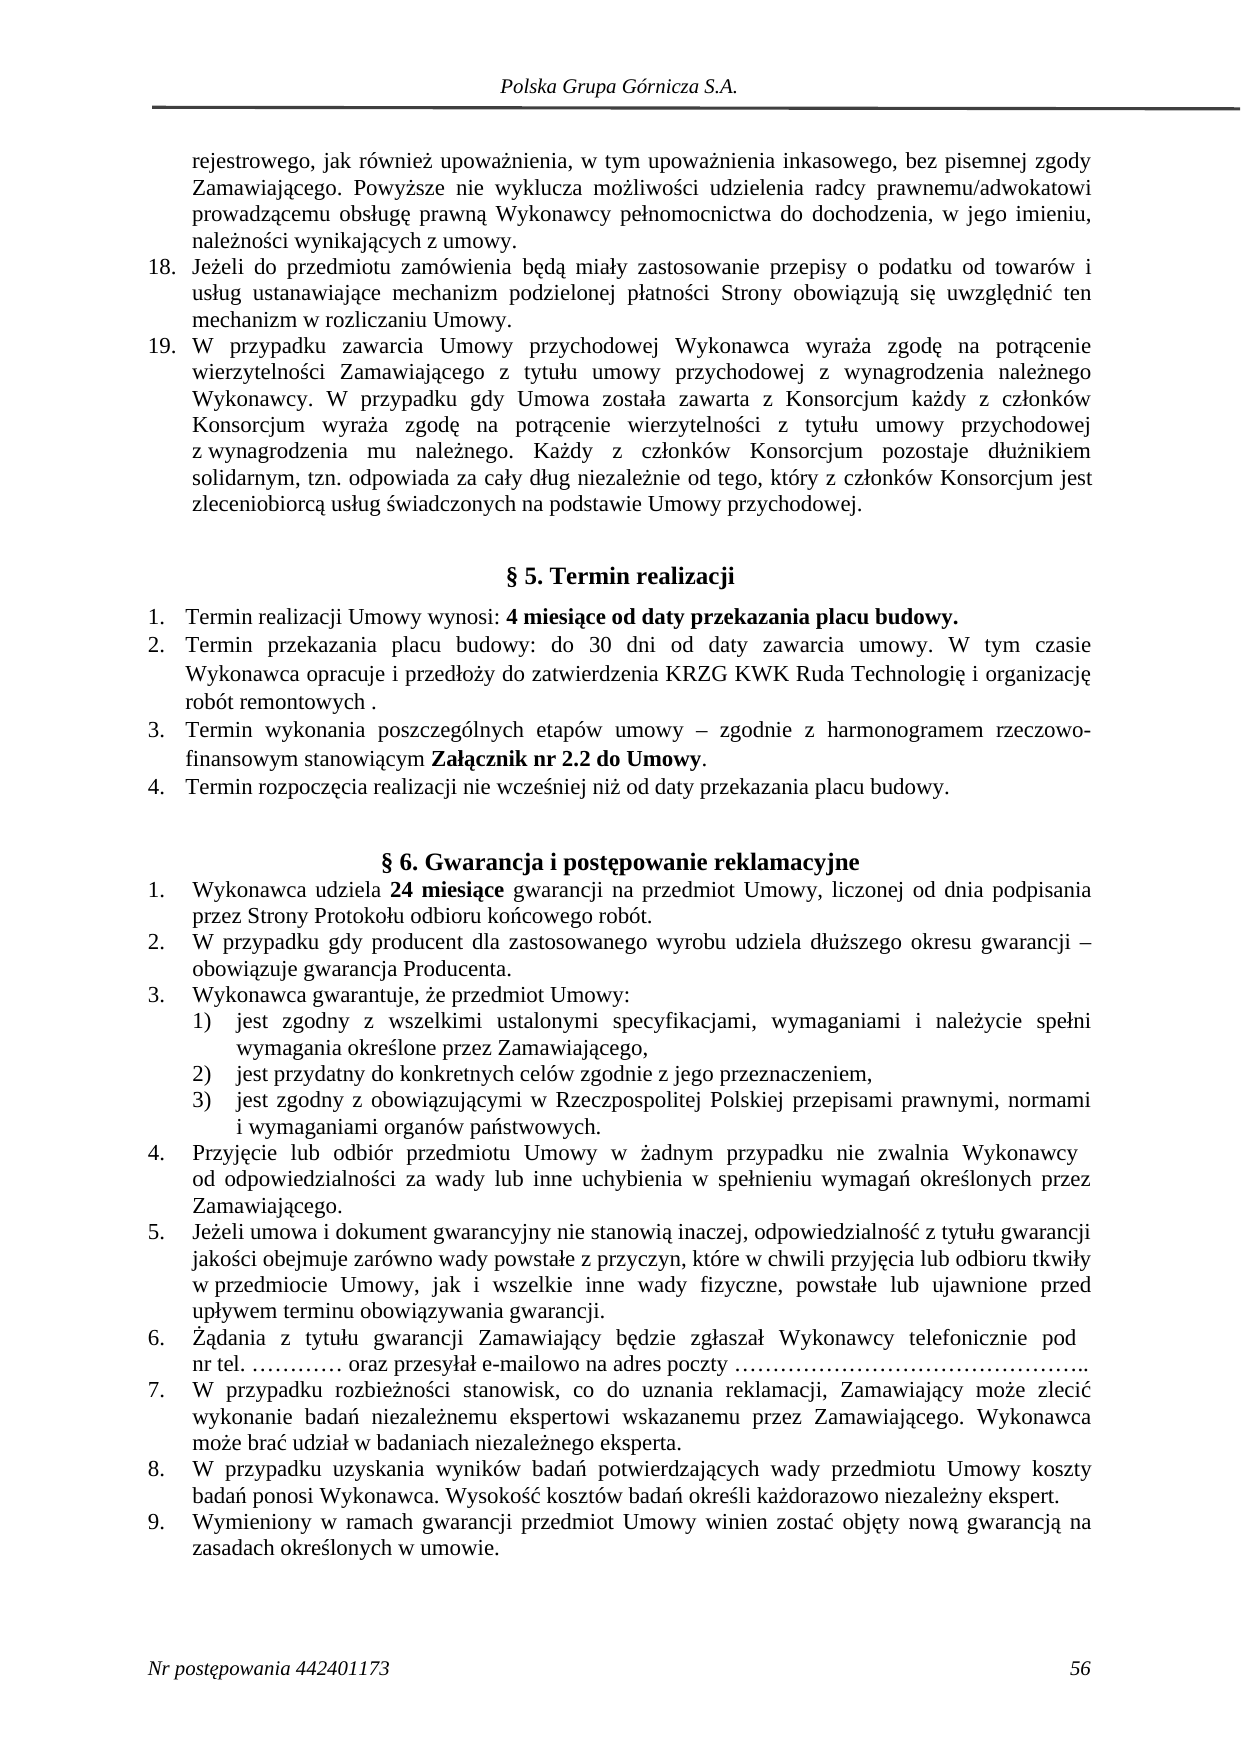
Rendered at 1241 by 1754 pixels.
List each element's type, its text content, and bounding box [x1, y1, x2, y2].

list jest zgodny z obowiązującymi w Rzeczpospolitej Polskiej przepisami prawnymi, normami i wymaganiami organów państwowych. [192, 1086, 1093, 1139]
list Przyjęcie lub odbiór przedmiotu Umowy w żadnym przypadku nie zwalnia Wykonawcy od odpowiedzialności za wady lub inne uchybienia w spełnieniu wymagań określonych przez Zamawiającego. [148, 1139, 1093, 1218]
subtitle § 5. Termin realizacji [148, 561, 1093, 590]
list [148, 148, 1093, 253]
subtitle § 6. Gwarancja i postępowanie reklamacyjne [148, 847, 1093, 876]
list Wykonawca udziela 24 miesiące gwarancji na przedmiot Umowy, liczonej od dnia podpisania przez Strony Protokołu odbioru końcowego robót. [148, 876, 1093, 928]
list Żądania z tytułu gwarancji Zamawiający będzie zgłaszał Wykonawcy telefonicznie pod nr tel. ………… oraz przesyłał e-mailowo na adres poczty ……………………………………….. [148, 1324, 1093, 1376]
list Jeżeli do przedmiotu zamówienia będą miały zastosowanie przepisy o podatku od towarów i usług ustanawiające mechanizm podzielonej płatności Strony obowiązują się uwzględnić ten mechanizm w rozliczaniu Umowy. [148, 253, 1093, 332]
list Termin przekazania placu budowy: do 30 dni od daty zawarcia umowy. W tym czasie Wykonawca opracuje i przedłoży do zatwierdzenia KRZG KWK Ruda Technologię i organizację robót remontowych . [148, 631, 1093, 714]
list W przypadku zawarcia Umowy przychodowej Wykonawca wyraża zgodę na potrącenie wierzytelności Zamawiającego z tytułu umowy przychodowej z wynagrodzenia należnego Wykonawcy. W przypadku gdy Umowa została zawarta z Konsorcjum każdy z członków Konsorcjum wyraża zgodę na potrącenie wierzytelności z tytułu umowy przychodowej z wynagrodzenia mu należnego. Każdy z członków Konsorcjum pozostaje dłużnikiem solidarnym, tzn. odpowiada za cały dług niezależnie od tego, który z członków Konsorcjum jest zleceniobiorcą usług świadczonych na podstawie Umowy przychodowej. [148, 332, 1093, 517]
list W przypadku gdy producent dla zastosowanego wyrobu udziela dłuższego okresu gwarancji – obowiązuje gwarancja Producenta. [148, 928, 1093, 981]
list W przypadku uzyskania wyników badań potwierdzających wady przedmiotu Umowy koszty badań ponosi Wykonawca. Wysokość kosztów badań określi każdorazowo niezależny ekspert. [148, 1455, 1093, 1508]
list Wykonawca gwarantuje, że przedmiot Umowy: [148, 981, 1093, 1007]
list W przypadku rozbieżności stanowisk, co do uznania reklamacji, Zamawiający może zlecić wykonanie badań niezależnemu ekspertowi wskazanemu przez Zamawiającego. Wykonawca może brać udział w badaniach niezależnego eksperta. [148, 1376, 1093, 1455]
list jest zgodny z wszelkimi ustalonymi specyfikacjami, wymaganiami i należycie spełni wymagania określone przez Zamawiającego, [192, 1007, 1093, 1060]
list Jeżeli umowa i dokument gwarancyjny nie stanowią inaczej, odpowiedzialność z tytułu gwarancji jakości obejmuje zarówno wady powstałe z przyczyn, które w chwili przyjęcia lub odbioru tkwiły w przedmiocie Umowy, jak i wszelkie inne wady fizyczne, powstałe lub ujawnione przed upływem terminu obowiązywania gwarancji. [148, 1218, 1093, 1324]
list jest przydatny do konkretnych celów zgodnie z jego przeznaczeniem, [192, 1060, 1093, 1086]
list Termin wykonania poszczególnych etapów umowy – zgodnie z harmonogramem rzeczowo-finansowym stanowiącym Załącznik nr 2.2 do Umowy. [148, 716, 1093, 771]
list Termin realizacji Umowy wynosi: 4 miesiące od daty przekazania placu budowy. [148, 603, 1093, 629]
list Termin rozpoczęcia realizacji nie wcześniej niż od daty przekazania placu budowy. [148, 773, 1093, 800]
list Wymieniony w ramach gwarancji przedmiot Umowy winien zostać objęty nową gwarancją na zasadach określonych w umowie. [148, 1508, 1093, 1561]
